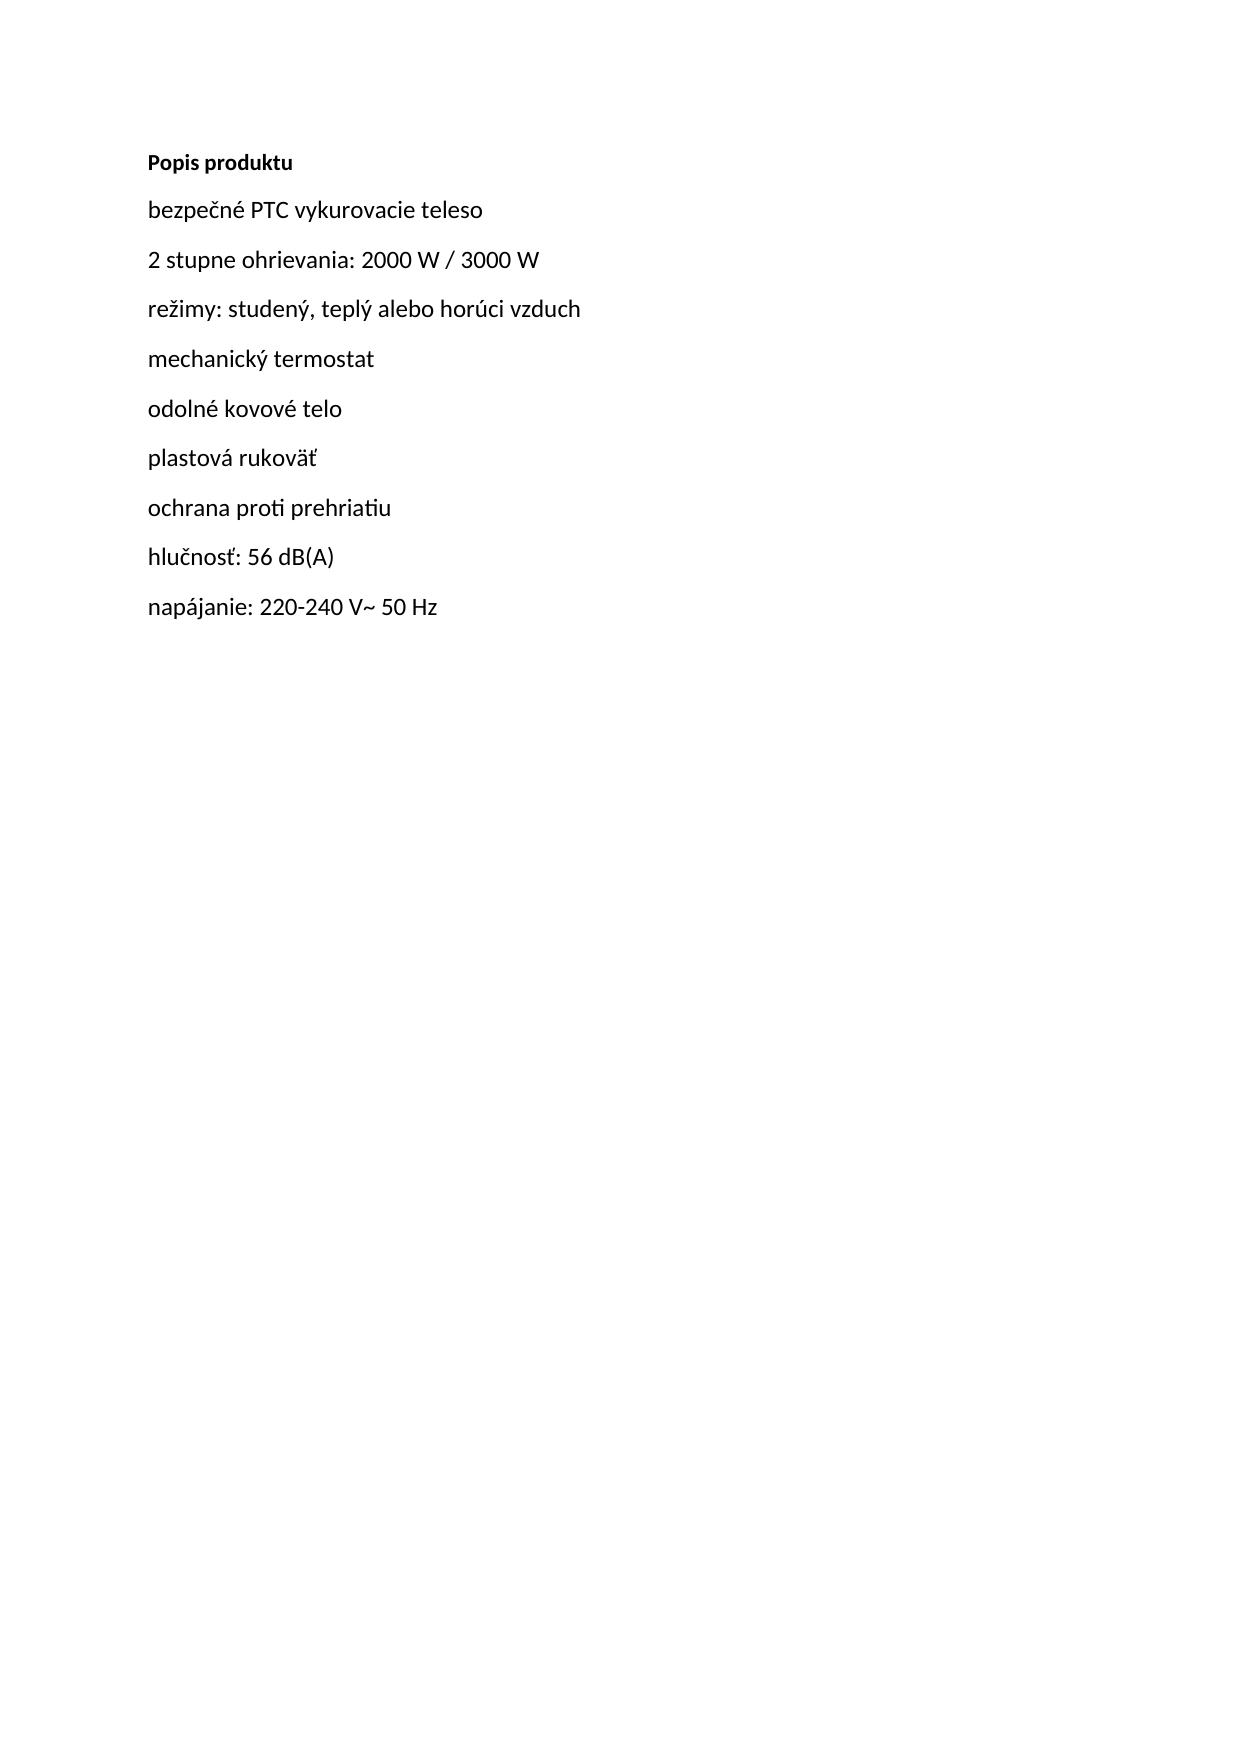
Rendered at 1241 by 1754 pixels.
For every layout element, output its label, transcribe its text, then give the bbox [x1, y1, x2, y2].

text 2 stupne ohrievania: 2000 W / 3000 W [148, 244, 1093, 274]
text plastová rukoväť [148, 442, 1093, 473]
text odolné kovové telo [148, 393, 1093, 423]
text režimy: studený, teplý alebo horúci vzduch [148, 294, 1093, 324]
text napájanie: 220-240 V~ 50 Hz [148, 591, 1093, 622]
text hlučnosť: 56 dB(A) [148, 542, 1093, 572]
text mechanický termostat [148, 343, 1093, 374]
text ochrana proti prehriatiu [148, 492, 1093, 522]
text bezpečné PTC vykurovacie teleso [148, 194, 1093, 225]
text Popis produktu [148, 148, 1093, 176]
